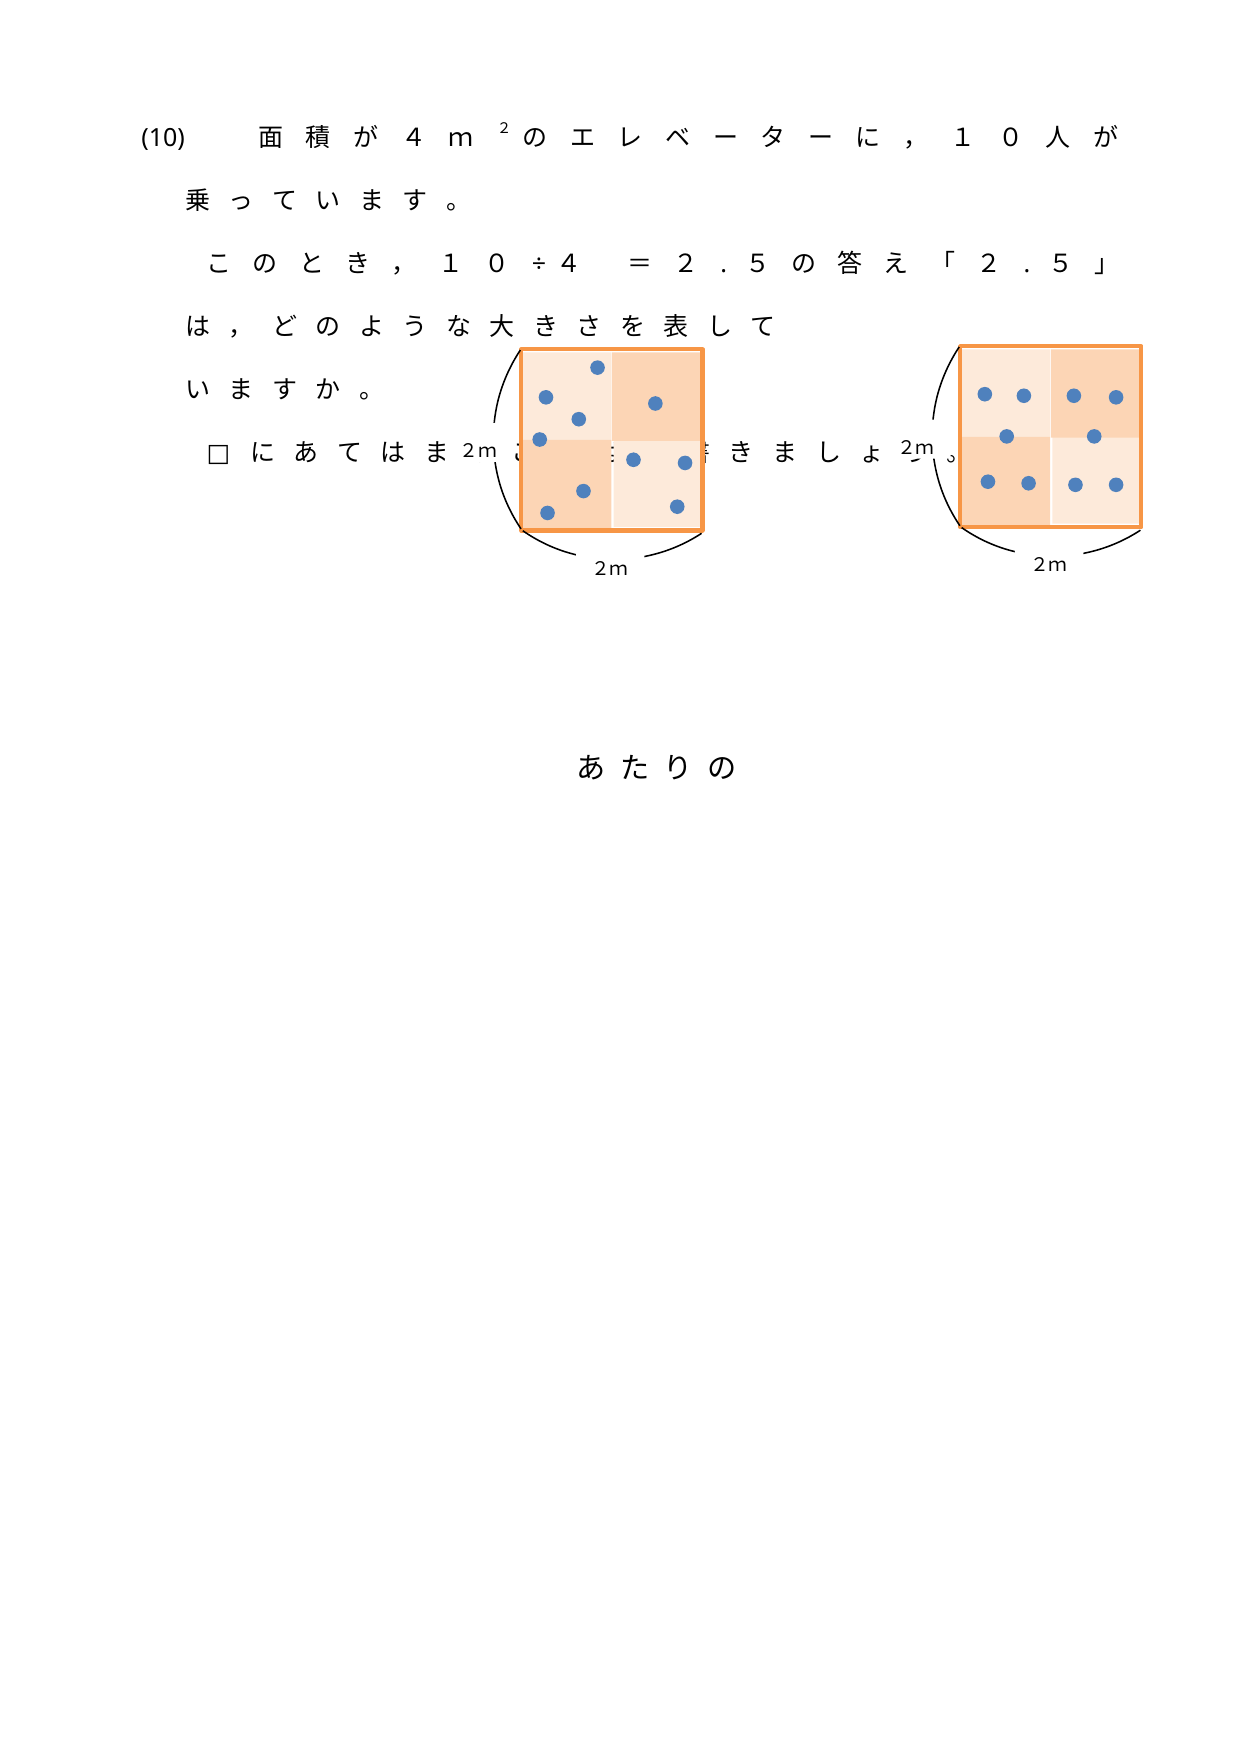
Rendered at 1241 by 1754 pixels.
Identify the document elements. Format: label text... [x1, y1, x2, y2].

table_cell (10) 面積が４ｍ２のエレベーターに，１０人が乗っています。 このとき，１０÷４ ＝２.５の答え「２.５」は，どのような大きさを表して いますか。 □にあてはまることばを書きましょう。 あたりの [86, 104, 1149, 798]
